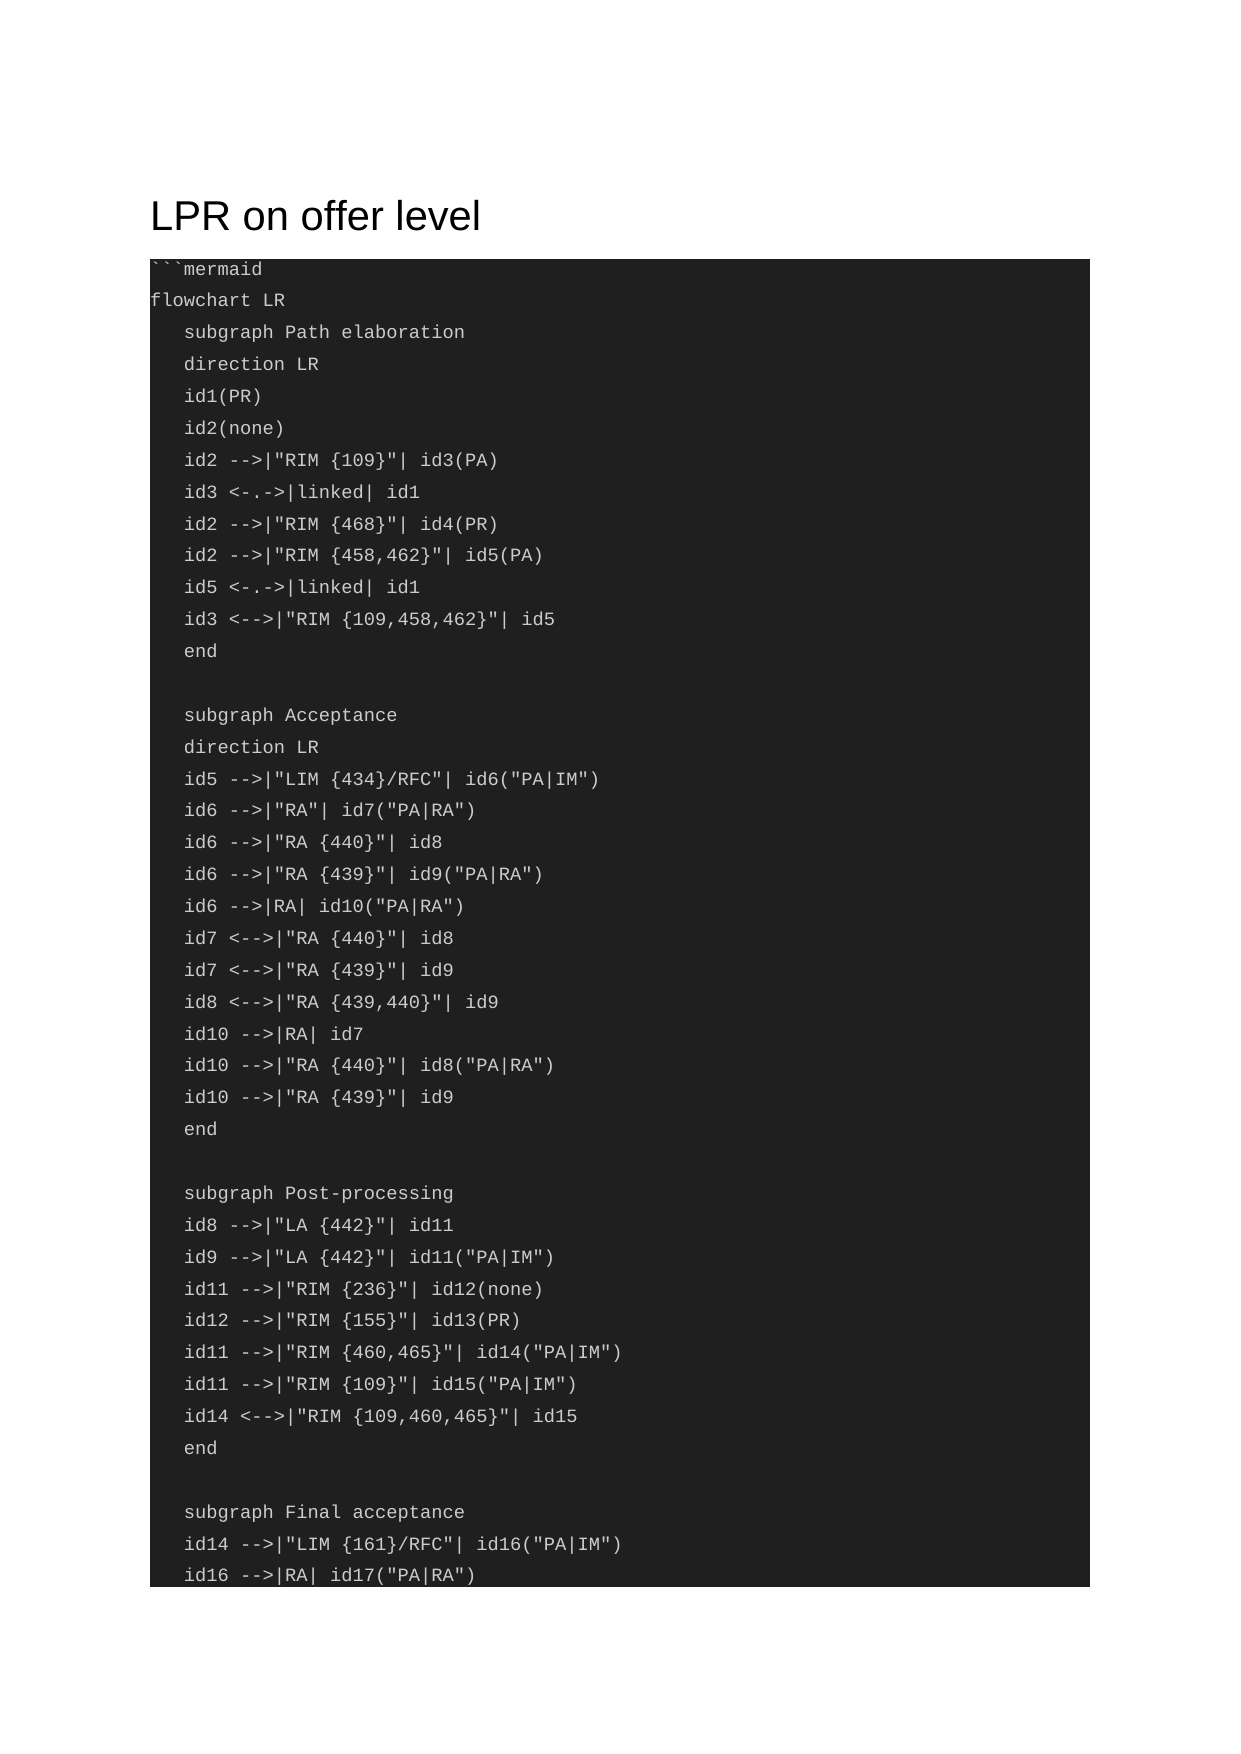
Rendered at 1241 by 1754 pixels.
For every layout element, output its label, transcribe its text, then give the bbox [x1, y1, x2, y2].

text id6 -->|RA| id10("PA|RA") [150, 897, 1090, 918]
text subgraph Acceptance [150, 706, 1090, 727]
text id8 <-->|"RA {439,440}"| id9 [150, 992, 1090, 1014]
text direction LR [150, 737, 1090, 759]
text id11 -->|"RIM {109}"| id15("PA|IM") [150, 1375, 1090, 1396]
text id2 -->|"RIM {109}"| id3(PA) [150, 451, 1090, 472]
text id5 -->|"LIM {434}/RFC"| id6("PA|IM") [150, 769, 1090, 791]
text flowchart LR [150, 291, 1090, 312]
text end [150, 642, 1090, 663]
text id14 <-->|"RIM {109,460,465}"| id15 [150, 1407, 1090, 1428]
text id7 <-->|"RA {440}"| id8 [150, 929, 1090, 950]
text id5 <-.->|linked| id1 [150, 578, 1090, 599]
text id11 -->|"RIM {460,465}"| id14("PA|IM") [150, 1343, 1090, 1364]
text id6 -->|"RA"| id7("PA|RA") [150, 801, 1090, 822]
text subgraph Final acceptance [150, 1502, 1090, 1524]
text id12 -->|"RIM {155}"| id13(PR) [150, 1311, 1090, 1332]
text id2(none) [150, 419, 1090, 440]
text id3 <-.->|linked| id1 [150, 482, 1090, 504]
text end [150, 1120, 1090, 1141]
text id10 -->|"RA {440}"| id8("PA|RA") [150, 1056, 1090, 1077]
subtitle LPR on offer level [150, 192, 1090, 239]
text id7 <-->|"RA {439}"| id9 [150, 961, 1090, 982]
text id16 -->|RA| id17("PA|RA") [150, 1566, 1090, 1587]
text id14 -->|"LIM {161}/RFC"| id16("PA|IM") [150, 1534, 1090, 1556]
text id2 -->|"RIM {468}"| id4(PR) [150, 514, 1090, 536]
text direction LR [150, 355, 1090, 376]
text subgraph Post-processing [150, 1184, 1090, 1205]
text id8 -->|"LA {442}"| id11 [150, 1216, 1090, 1237]
text id2 -->|"RIM {458,462}"| id5(PA) [150, 546, 1090, 567]
text id10 -->|"RA {439}"| id9 [150, 1088, 1090, 1109]
text id3 <-->|"RIM {109,458,462}"| id5 [150, 610, 1090, 631]
text ```mermaid [150, 259, 1090, 281]
text end [150, 1439, 1090, 1460]
text subgraph Path elaboration [150, 323, 1090, 344]
text id9 -->|"LA {442}"| id11("PA|IM") [150, 1247, 1090, 1269]
text id6 -->|"RA {440}"| id8 [150, 833, 1090, 854]
text id1(PR) [150, 387, 1090, 408]
text id10 -->|RA| id7 [150, 1024, 1090, 1046]
text id11 -->|"RIM {236}"| id12(none) [150, 1279, 1090, 1301]
text id6 -->|"RA {439}"| id9("PA|RA") [150, 865, 1090, 886]
